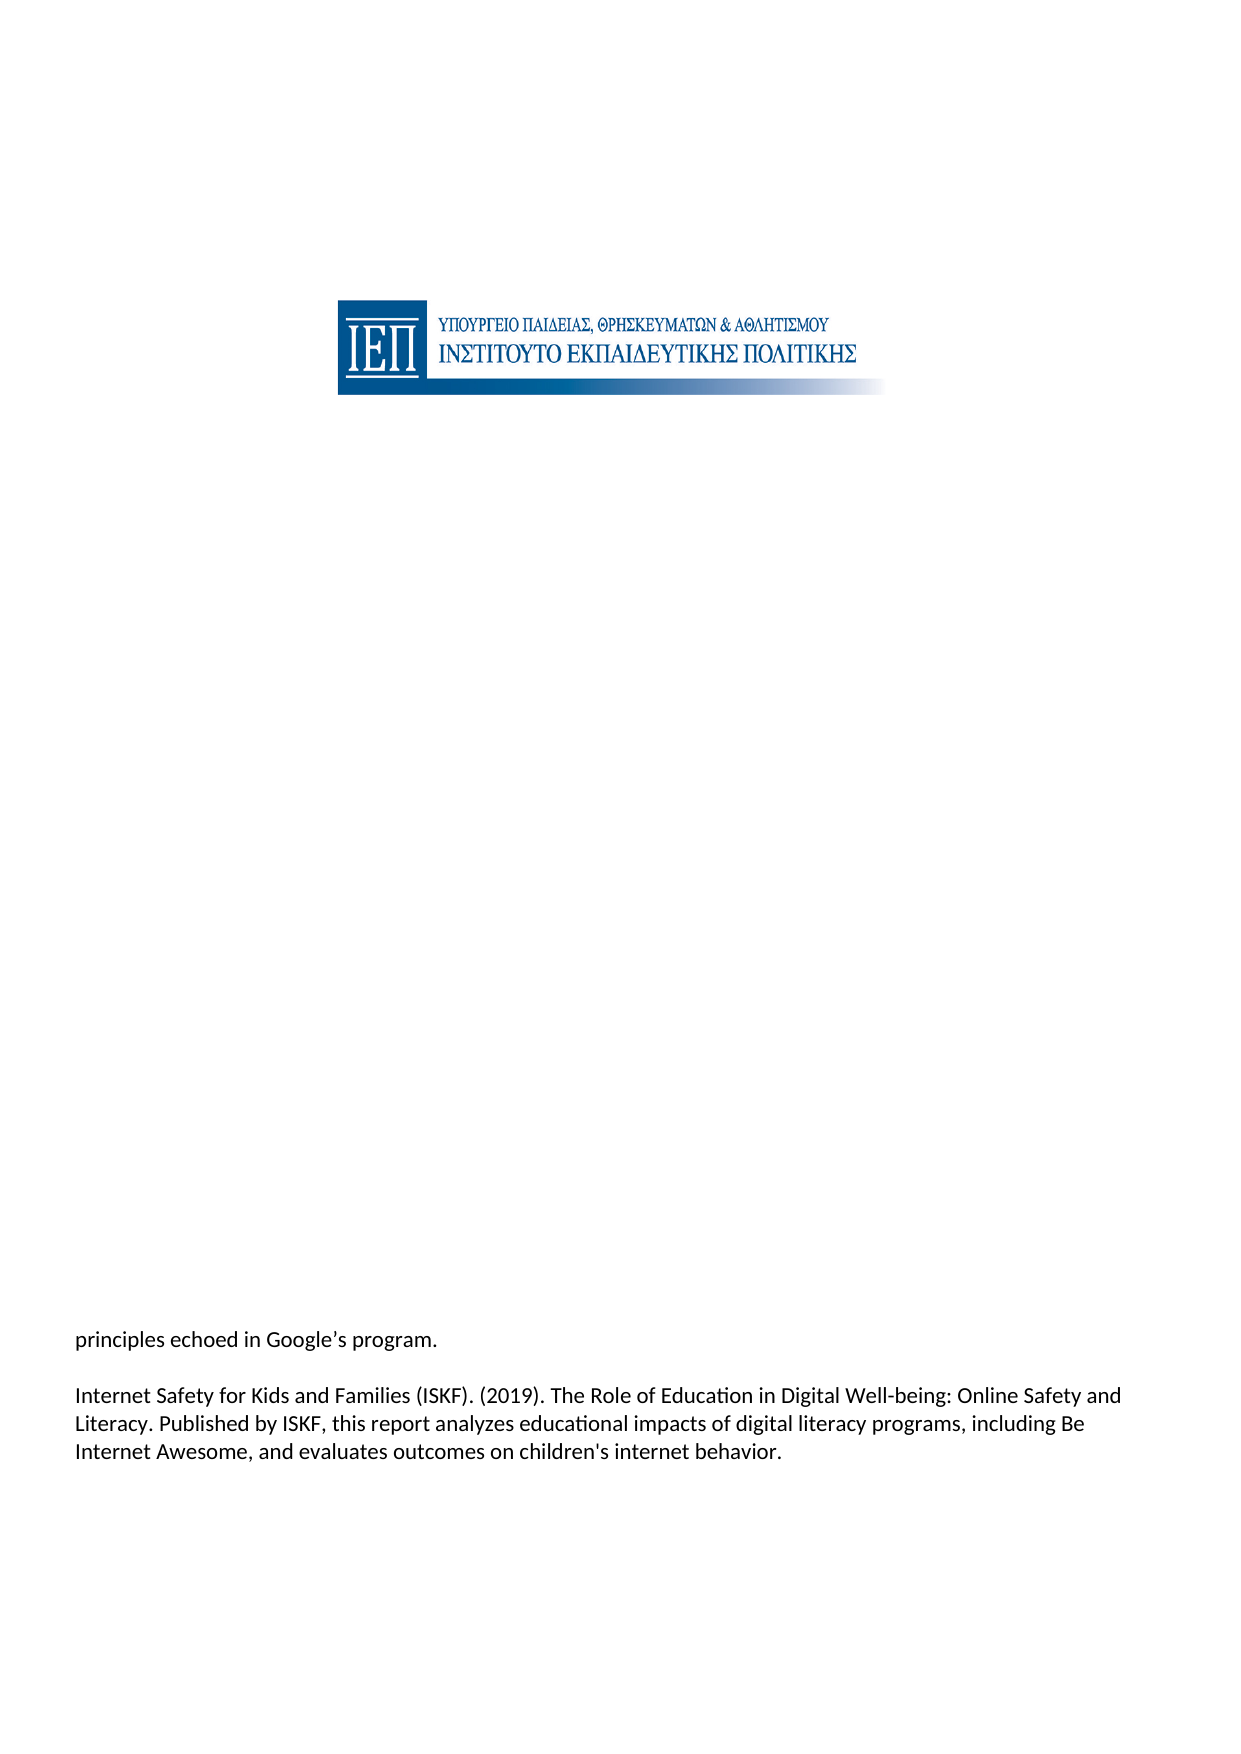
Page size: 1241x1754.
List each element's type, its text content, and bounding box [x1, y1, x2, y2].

picture [337, 300, 886, 395]
text Common Sense Media. (2018). Digital Literacy & Citizenship in a Connected Culture. A review of online safety and digital citizenship programs, assessing the curriculum's effectiveness and relevance in various age groups. Available from Common Sense Media. Children’s Online Privacy Protection Act (COPPA). (1998). Children’s Privacy and the Internet. An overview of federal guidelines protecting children's digital information, pertinent to digital safety programs like Be Internet Awesome. Retrieved from Federal Trade Commission. Zarouali, B., et al. (2020). Adolescents and Online Safety: Navigating the Digital World with Awareness and Empowerment. Media Psychology, 23(3), 303–327. This study investigates adolescent responses to online safety education and sheds light on why programs like Be Internet Awesome are essential for young users. Livingstone, S., & Haddon, L. (2011). EU Kids Online: Risk and Safety on the Internet. Policy Press. A foundational text on digital safety for children, providing insights into online behaviors and necessary protective measures—principles echoed in Google’s program. Internet Safety for Kids and Families (ISKF). (2019). The Role of Education in Digital Well-being: Online Safety and Literacy. Published by ISKF, this report analyzes educational impacts of digital literacy programs, including Be Internet Awesome, and evaluates outcomes on children's internet behavior. [75, 1325, 1148, 1521]
